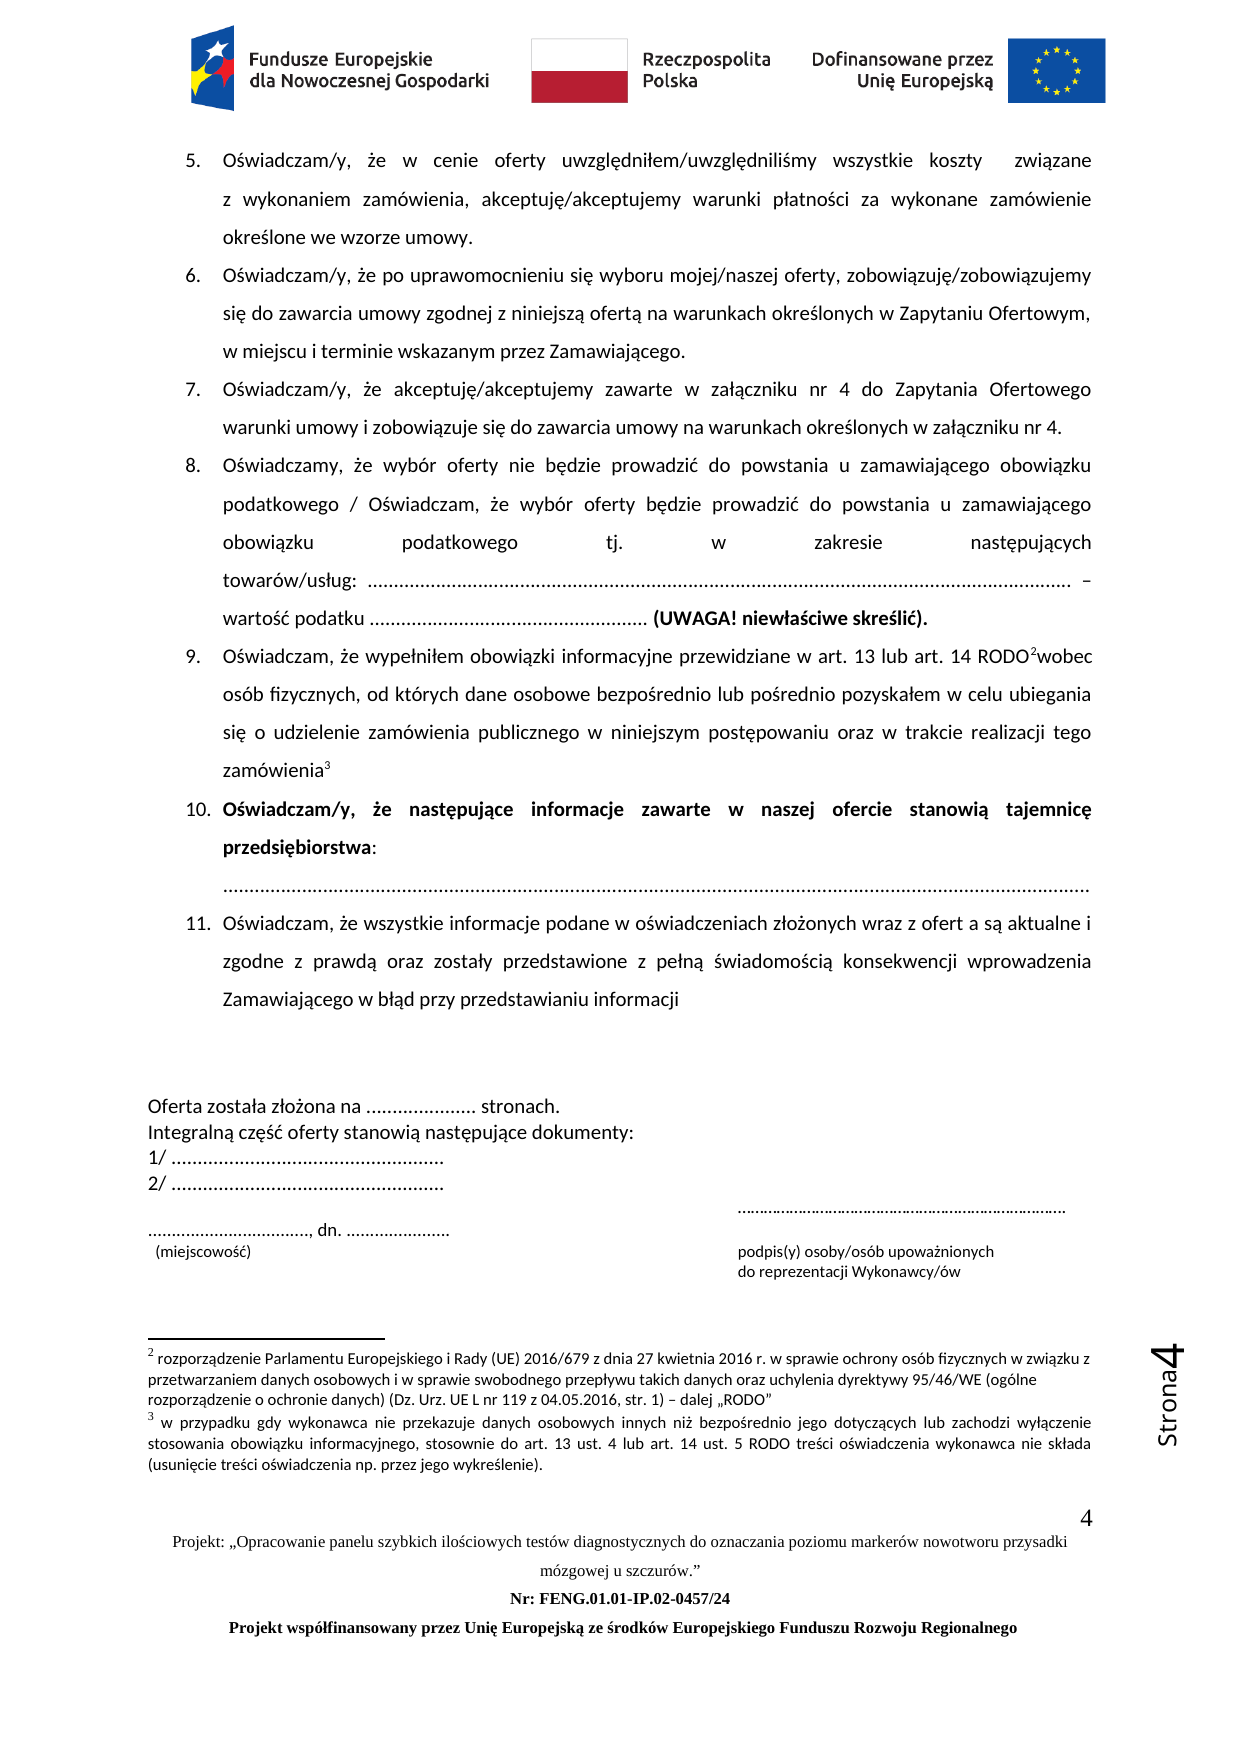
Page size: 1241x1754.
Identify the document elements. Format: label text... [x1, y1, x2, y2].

text 2/ .................................................... [148, 1170, 1093, 1195]
text Oferta została złożona na ..................... stronach. [148, 1093, 1093, 1119]
text (miejscowość) podpis(y) osoby/osób upoważnionych [148, 1241, 1093, 1261]
list Oświadczam/y, że po uprawomocnieniu się wyboru mojej/naszej oferty, zobowiązuję/zobowiązujemy się do zawarcia umowy zgodnej z niniejszą ofertą na warunkach określonych w Zapytaniu Ofertowym, w miejscu i terminie wskazanym przez Zamawiającego. [185, 262, 1093, 364]
text Integralną część oferty stanowią następujące dokumenty: [148, 1119, 1093, 1144]
text 1/ .................................................... [148, 1144, 1093, 1170]
list Oświadczam/y, że akceptuję/akceptujemy zawarte w załączniku nr 4 do Zapytania Ofertowego warunki umowy i zobowiązuje się do zawarcia umowy na warunkach określonych w załączniku nr 4. [185, 376, 1093, 440]
text .................................., dn. ...................... [148, 1218, 1093, 1241]
list Oświadczam/y, że następujące informacje zawarte w naszej ofercie stanowią tajemnicę przedsiębiorstwa: ..................................................................................................................................................................... [185, 796, 1093, 897]
list Oświadczam, że wszystkie informacje podane w oświadczeniach złożonych wraz z ofert a są aktualne i zgodne z prawdą oraz zostały przedstawione z pełną świadomością konsekwencji wprowadzenia Zamawiającego w błąd przy przedstawianiu informacji [185, 910, 1093, 1012]
list Oświadczam, że wypełniłem obowiązki informacyjne przewidziane w art. 13 lub art. 14 RODOwobec osób fizycznych, od których dane osobowe bezpośrednio lub pośrednio pozyskałem w celu ubiegania się o udzielenie zamówienia publicznego w niniejszym postępowaniu oraz w trakcie realizacji tego zamówienia [185, 643, 1093, 783]
text …………………………………………………………………. [148, 1195, 1093, 1218]
picture [178, 12, 1123, 122]
list Oświadczamy, że wybór oferty nie będzie prowadzić do powstania u zamawiającego obowiązku podatkowego / Oświadczam, że wybór oferty będzie prowadzić do powstania u zamawiającego obowiązku podatkowego tj. w zakresie następujących towarów/usług: ...................................................................................................................................... – wartość podatku ..................................................... (UWAGA! niewłaściwe skreślić). [185, 453, 1093, 631]
text do reprezentacji Wykonawcy/ów [664, 1261, 1093, 1282]
list Oświadczam/y, że w cenie oferty uwzględniłem/uwzględniliśmy wszystkie koszty związane z wykonaniem zamówienia, akceptuję/akceptujemy warunki płatności za wykonane zamówienie określone we wzorze umowy. [185, 148, 1093, 249]
